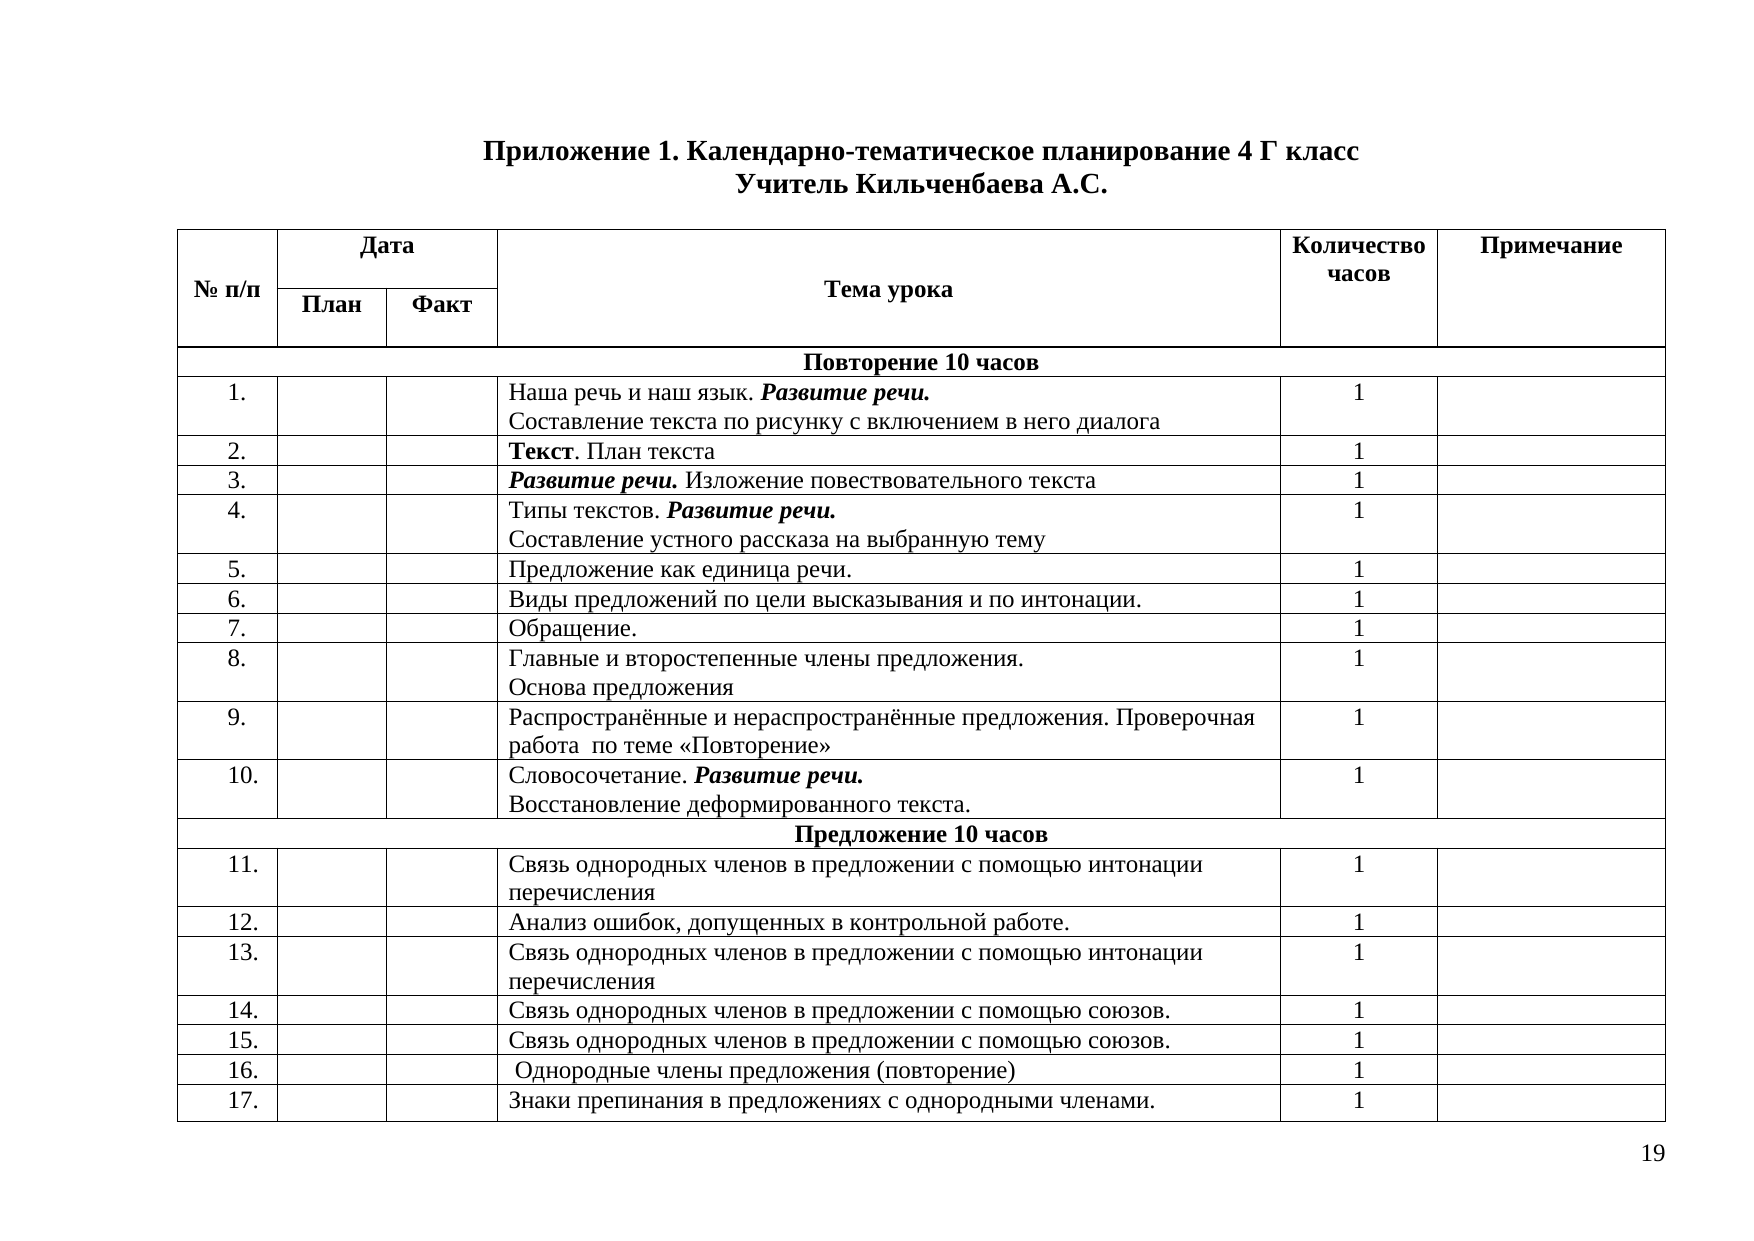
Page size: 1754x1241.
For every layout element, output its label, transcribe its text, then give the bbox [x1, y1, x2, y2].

table_cell [178, 377, 277, 435]
table_cell [387, 436, 497, 464]
table_cell [1438, 849, 1665, 906]
table_cell [278, 996, 386, 1024]
table_cell Предложение как единица речи. [498, 554, 1280, 583]
table_cell [1438, 554, 1665, 583]
table_cell 1 [1281, 495, 1437, 553]
table_header Дата [278, 230, 497, 288]
table_cell Главные и второстепенные члены предложения. Основа предложения [498, 643, 1280, 701]
table_cell [178, 584, 277, 612]
table_cell [178, 1025, 277, 1054]
table_cell [178, 702, 277, 759]
table_cell [278, 1085, 386, 1121]
table_cell [278, 1055, 386, 1084]
table_cell [278, 466, 386, 494]
table_cell [178, 436, 277, 464]
table_cell Типы текстов. Развитие речи. Составление устного рассказа на выбранную тему [498, 495, 1280, 553]
table_cell [278, 584, 386, 612]
table_cell [1438, 643, 1665, 701]
table_cell [387, 760, 497, 818]
table_cell [387, 1025, 497, 1054]
table_cell 1 [1281, 614, 1437, 642]
table_cell 1 [1281, 996, 1437, 1024]
table_cell Словосочетание. Развитие речи. Восстановление деформированного текста. [498, 760, 1280, 818]
table_cell [278, 907, 386, 936]
table_cell [178, 1085, 277, 1121]
table_cell [1438, 436, 1665, 464]
table_cell Анализ ошибок, допущенных в контрольной работе. [498, 907, 1280, 936]
table_cell Связь однородных членов в предложении с помощью союзов. [498, 1025, 1280, 1054]
table_cell 1 [1281, 1055, 1437, 1084]
table_cell [178, 614, 277, 642]
table_cell Повторение 10 часов [178, 348, 1665, 376]
table_cell Однородные члены предложения (повторение) [498, 1055, 1280, 1084]
table_cell [1438, 760, 1665, 818]
table_cell [387, 466, 497, 494]
table_cell 1 [1281, 937, 1437, 994]
table_cell [178, 466, 277, 494]
table_cell [278, 614, 386, 642]
table_cell 1 [1281, 554, 1437, 583]
table_cell [387, 907, 497, 936]
table_cell [278, 937, 386, 994]
table_cell Факт [387, 289, 497, 346]
table_cell [1438, 466, 1665, 494]
table_cell 1 [1281, 760, 1437, 818]
table_cell Развитие речи. Изложение повествовательного текста [498, 466, 1280, 494]
table_cell [278, 760, 386, 818]
table_cell [278, 849, 386, 906]
table_cell [278, 436, 386, 464]
table_cell [278, 377, 386, 435]
table_cell 1 [1281, 702, 1437, 759]
table_cell [387, 584, 497, 612]
table_cell [178, 760, 277, 818]
table_cell [387, 495, 497, 553]
table_cell 1 [1281, 436, 1437, 464]
table_cell [1438, 1025, 1665, 1054]
table_cell 1 [1281, 1085, 1437, 1121]
table_cell План [278, 289, 386, 346]
table_cell [278, 554, 386, 583]
table_header Количество часов [1281, 230, 1437, 346]
table_cell [178, 907, 277, 936]
table_cell 1 [1281, 584, 1437, 612]
table_cell [1438, 702, 1665, 759]
table_cell Предложение 10 часов [178, 819, 1665, 848]
table_cell Текст. План текста [498, 436, 1280, 464]
table_cell [387, 849, 497, 906]
table_cell [387, 643, 497, 701]
table_header Тема урока [498, 230, 1280, 346]
table_cell [178, 643, 277, 701]
table_cell [1438, 1085, 1665, 1121]
table_cell [387, 996, 497, 1024]
table_cell [1438, 937, 1665, 994]
table_cell [1438, 907, 1665, 936]
table_cell Связь однородных членов в предложении с помощью интонации перечисления [498, 849, 1280, 906]
table_cell Обращение. [498, 614, 1280, 642]
table_cell [278, 702, 386, 759]
table_cell 1 [1281, 466, 1437, 494]
table_header № п/п [178, 230, 277, 346]
table_cell [178, 937, 277, 994]
table_header Примечание [1438, 230, 1665, 346]
table_cell Виды предложений по цели высказывания и по интонации. [498, 584, 1280, 612]
table_cell [387, 937, 497, 994]
table_cell [1438, 377, 1665, 435]
table_cell [1438, 495, 1665, 553]
table_cell [278, 495, 386, 553]
table_cell [178, 554, 277, 583]
table_cell [1438, 614, 1665, 642]
table_cell 1 [1281, 907, 1437, 936]
table_cell [387, 1085, 497, 1121]
table_cell [1438, 584, 1665, 612]
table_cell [498, 1085, 1280, 1121]
table_cell [1438, 1055, 1665, 1084]
table_cell [387, 614, 497, 642]
table_cell 1 [1281, 849, 1437, 906]
table_cell Распространённые и нераспространённые предложения. Проверочная работа по теме «Повторение» [498, 702, 1280, 759]
table_cell [178, 1055, 277, 1084]
table_cell Связь однородных членов в предложении с помощью союзов. [498, 996, 1280, 1024]
table_cell [178, 495, 277, 553]
table_cell [1438, 996, 1665, 1024]
text Приложение 1. Календарно-тематическое планирование 4 Г класс [177, 133, 1665, 166]
table_cell [178, 849, 277, 906]
table_cell 1 [1281, 643, 1437, 701]
table_cell [387, 702, 497, 759]
table_cell [387, 1055, 497, 1084]
table_cell [278, 1025, 386, 1054]
table_cell 1 [1281, 1025, 1437, 1054]
text Учитель Кильченбаева А.С. [177, 166, 1665, 200]
table_cell Наша речь и наш язык. Развитие речи. Составление текста по рисунку с включением в него диалога [498, 377, 1280, 435]
table_cell Связь однородных членов в предложении с помощью интонации перечисления [498, 937, 1280, 994]
table_cell [387, 554, 497, 583]
table_cell 1 [1281, 377, 1437, 435]
table_cell [278, 643, 386, 701]
table_cell [178, 996, 277, 1024]
table_cell [387, 377, 497, 435]
